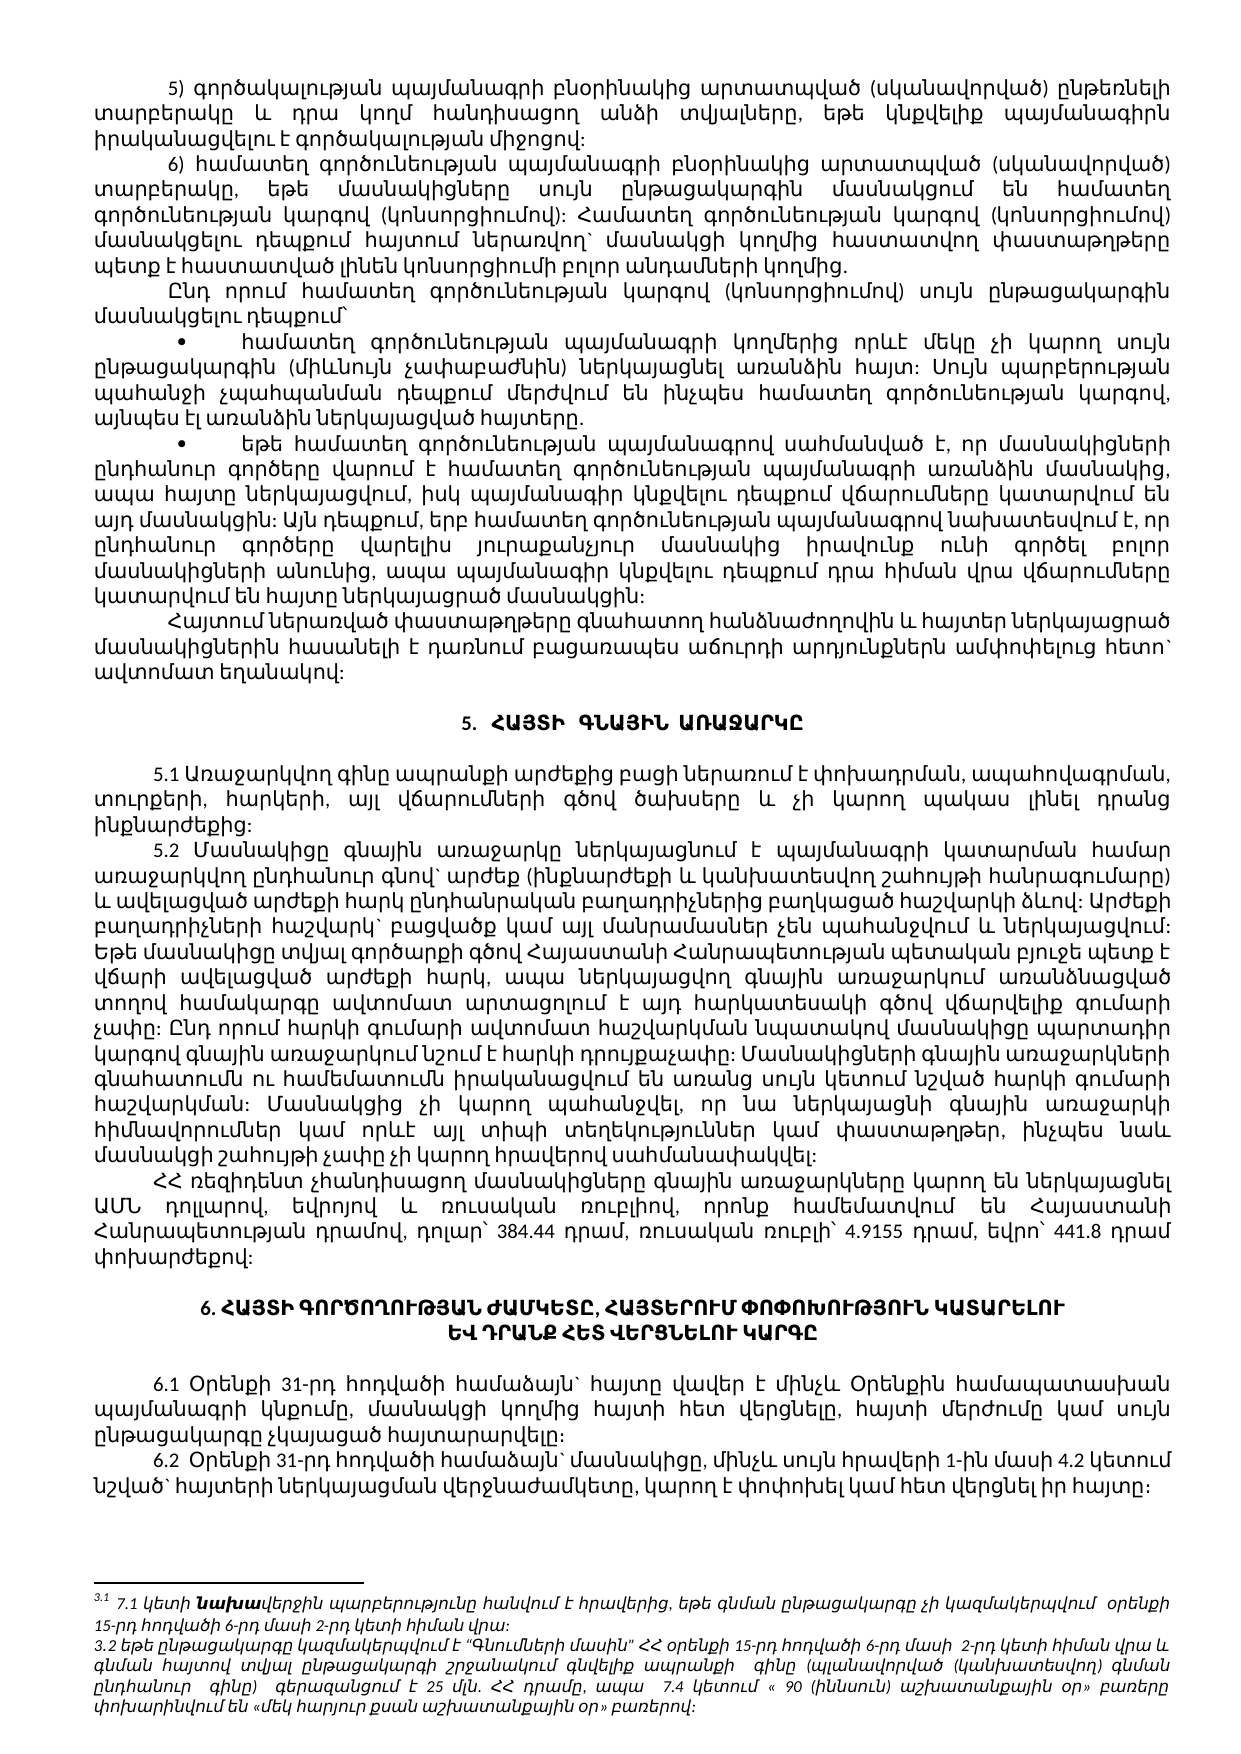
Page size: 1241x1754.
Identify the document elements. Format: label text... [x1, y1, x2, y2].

text 5) գործակալության պայմանագրի բնօրինակից արտատպված (սկանավորված) ընթեռնելի տարբերակը և դրա կողմ հանդիսացող անձի տվյալները, եթե կնքվելիք պայմանագիրն իրականացվելու է գործակալության միջոցով: [94, 75, 1171, 151]
text 5. ՀԱՅՏԻ ԳՆԱՅԻՆ ԱՌԱՋԱՐԿԸ [94, 710, 1171, 736]
text 6.2 Օրենքի 31-րդ հոդվածի համաձայն` մասնակիցը, մինչև սույն հրավերի 1-ին մասի 4.2 կետում նշված` հայտերի ներկայացման վերջնաժամկետը, կարող է փոփոխել կամ հետ վերցնել իր հայտը։ [94, 1447, 1171, 1498]
text Հայտում ներառված փաստաթղթերը գնահատող հանձնաժողովին և հայտեր ներկայացրած մասնակիցներին հասանելի է դառնում բացառապես աճուրդի արդյունքներն ամփոփելուց հետո` ավտոմատ եղանակով: [94, 609, 1171, 685]
text 6.1 Օրենքի 31-րդ հոդվածի համաձայն` հայտը վավեր է մինչև Օրենքին համապատասխան պայմանագրի կնքումը, մասնակցի կողմից հայտի հետ վերցնելը, հայտի մերժումը կամ սույն ընթացակարգը չկայացած հայտարարվելը։ [94, 1371, 1171, 1447]
list եթե համատեղ գործունեության պայմանագրով սահմանված է, որ մասնակիցների ընդհանուր գործերը վարում է համատեղ գործունեության պայմանագրի առանձին մասնակից, ապա հայտը ներկայացվում, իսկ պայմանագիր կնքվելու դեպքում վճարումները կատարվում են այդ մասնակցին: Այն դեպքում, երբ համատեղ գործունեության պայմանագրով նախատեսվում է, որ ընդհանուր գործերը վարելիս յուրաքանչյուր մասնակից իրավունք ունի գործել բոլոր մասնակիցների անունից, ապա պայմանագիր կնքվելու դեպքում դրա հիման վրա վճարումները կատարվում են հայտը ներկայացրած մասնակցին: [94, 431, 1171, 609]
text ՀՀ ռեզիդենտ չհանդիսացող մասնակիցները գնային առաջարկները կարող են ներկայացնել ԱՄՆ դոլլարով, եվրոյով և ռուսական ռուբլիով, որոնք համեմատվում են Հայաստանի Հանրապետության դրամով, դոլար՝ 384.44 դրամ, ռուսական ռուբլի՝ 4.9155 դրամ, եվրո՝ 441.8 դրամ փոխարժեքով: [94, 1168, 1171, 1269]
text 5.2 Մասնակիցը գնային առաջարկը ներկայացնում է պայմանագրի կատարման համար առաջարկվող ընդհանուր գնով` արժեք (ինքնարժեքի և կանխատեսվող շահույթի հանրագումարը) և ավելացված արժեքի հարկ ընդհանրական բաղադրիչներից բաղկացած հաշվարկի ձևով: Արժեքի բաղադրիչների հաշվարկ` բացվածք կամ այլ մանրամասներ չեն պահանջվում և ներկայացվում: Եթե մասնակիցը տվյալ գործարքի գծով Հայաստանի Հանրապետության պետական բյուջե պետք է վճարի ավելացված արժեքի հարկ, ապա ներկայացվող գնային առաջարկում առանձնացված տողով համակարգը ավտոմատ արտացոլում է այդ հարկատեսակի գծով վճարվելիք գումարի չափը: Ընդ որում հարկի գումարի ավտոմատ հաշվարկման նպատակով մասնակիցը պարտադիր կարգով գնային առաջարկում նշում է հարկի դրույքաչափը: Մասնակիցների գնային առաջարկների գնահատումն ու համեմատումն իրականացվում են առանց սույն կետում նշված հարկի գումարի հաշվարկման: Մասնակցից չի կարող պահանջվել, որ նա ներկայացնի գնային առաջարկի հիմնավորումներ կամ որևէ այլ տիպի տեղեկություններ կամ փաստաթղթեր, ինչպես նաև մասնակցի շահույթի չափը չի կարող հրավերով սահմանափակվել: [94, 837, 1171, 1168]
text 6) համատեղ գործունեության պայմանագրի բնօրինակից արտատպված (սկանավորված) տարբերակը, եթե մասնակիցները սույն ընթացակարգին մասնակցում են համատեղ գործունեության կարգով (կոնսորցիումով): Համատեղ գործունեության կարգով (կոնսորցիումով) մասնակցելու դեպքում հայտում ներառվող` մասնակցի կողմից հաստատվող փաստաթղթերը պետք է հաստատված լինեն կոնսորցիումի բոլոր անդամների կողմից. [94, 151, 1171, 278]
list համատեղ գործունեության պայմանագրի կողմերից որևէ մեկը չի կարող սույն ընթացակարգին (միևնույն չափաբաժնին) ներկայացնել առանձին հայտ: Սույն պարբերության պահանջի չպահպանման դեպքում մերժվում են ինչպես համատեղ գործունեության կարգով, այնպես էլ առանձին ներկայացված հայտերը. [94, 329, 1171, 431]
text Ընդ որում համատեղ գործունեության կարգով (կոնսորցիումով) սույն ընթացակարգին մասնակցելու դեպքում՝ [94, 278, 1171, 329]
text ԵՎ ԴՐԱՆՔ ՀԵՏ ՎԵՐՑՆԵԼՈՒ ԿԱՐԳԸ [94, 1320, 1171, 1346]
text 5.1 Առաջարկվող գինը ապրանքի արժեքից բացի ներառում է փոխադրման, ապահովագրման, տուրքերի, հարկերի, այլ վճարումների գծով ծախսերը և չի կարող պակաս լինել դրանց ինքնարժեքից: [94, 761, 1171, 837]
text 6. ՀԱՅՏԻ ԳՈՐԾՈՂՈՒԹՅԱՆ ԺԱՄԿԵՏԸ, ՀԱՅՏԵՐՈՒՄ ՓՈՓՈԽՈՒԹՅՈՒՆ ԿԱՏԱՐԵԼՈՒ [94, 1295, 1171, 1320]
